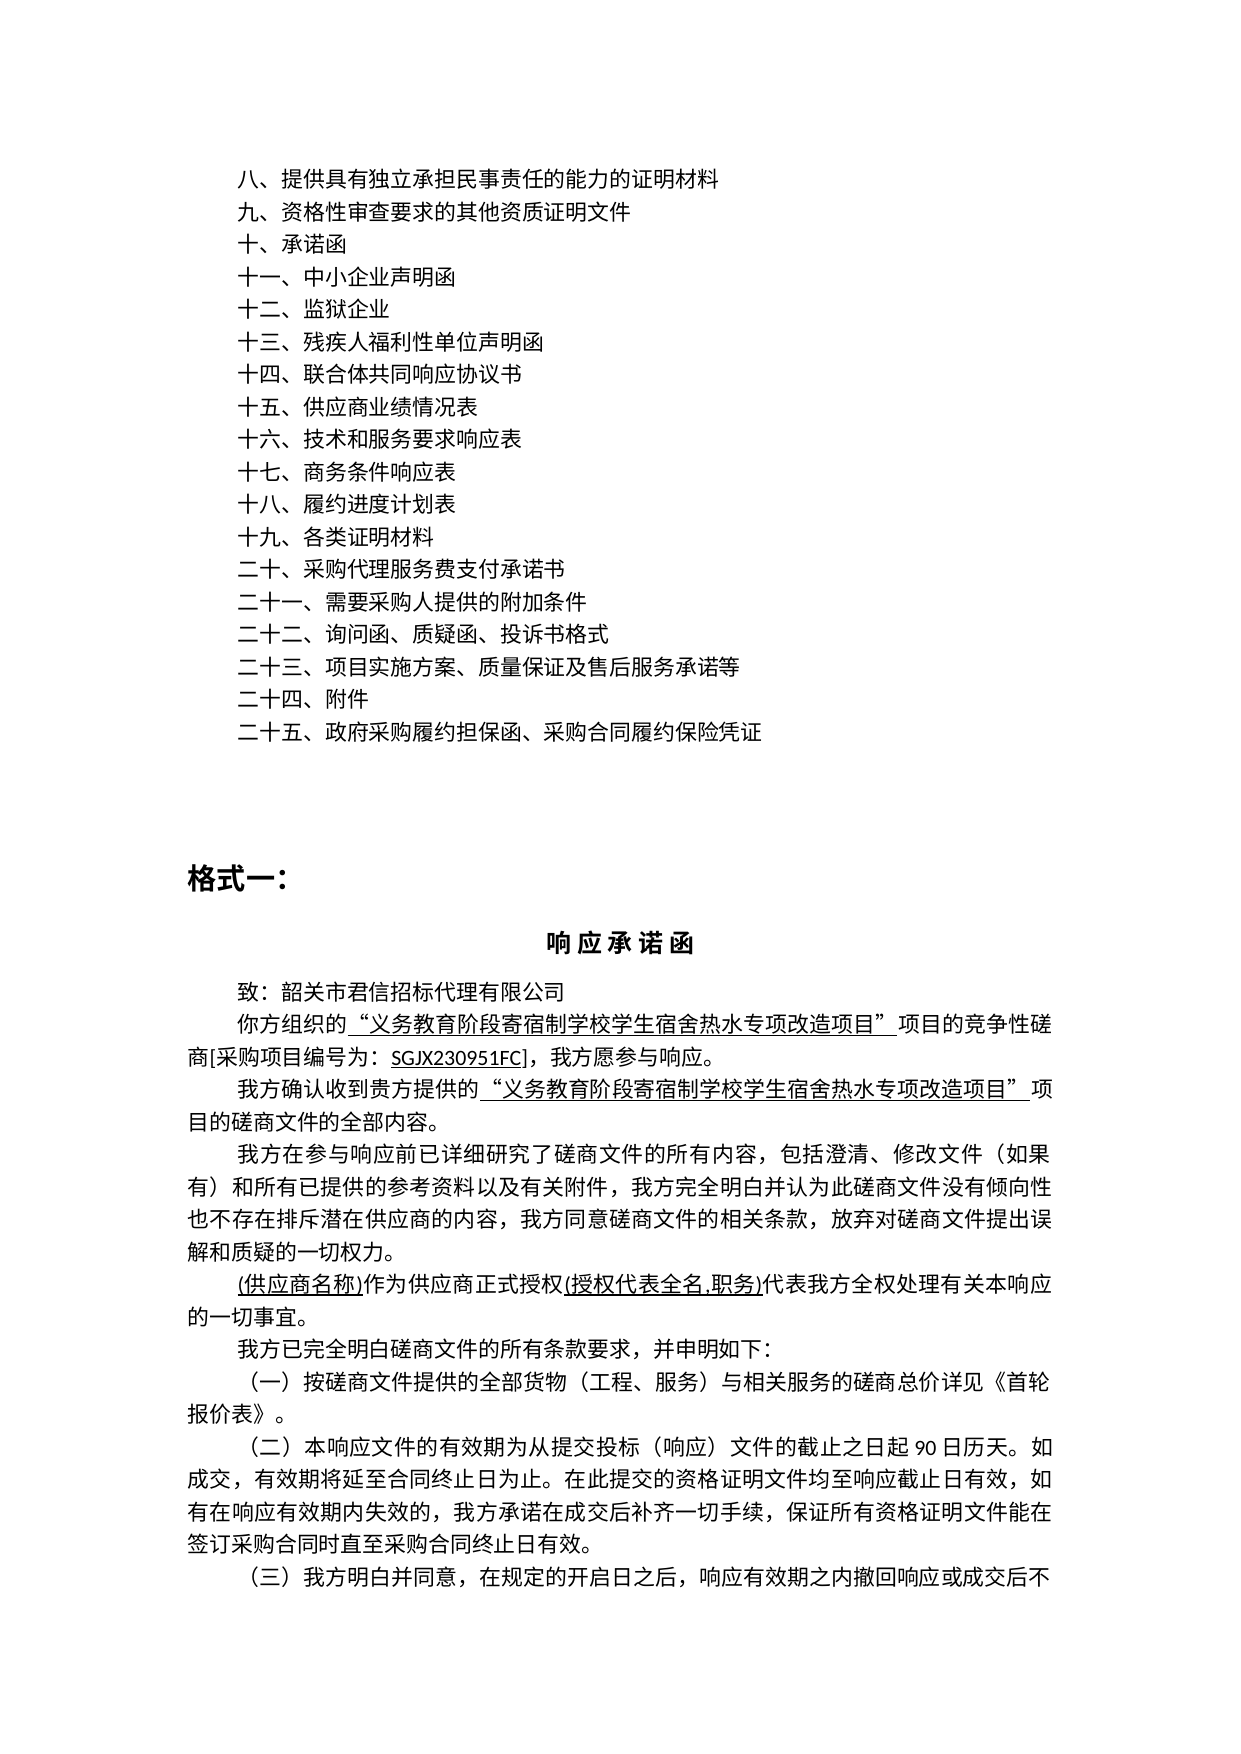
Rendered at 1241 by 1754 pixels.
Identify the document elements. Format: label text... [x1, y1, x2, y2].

text 十五、供应商业绩情况表 [187, 389, 1053, 422]
text 我方已完全明白磋商文件的所有条款要求，并申明如下： [187, 1332, 1053, 1364]
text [187, 1559, 1053, 1592]
text 格式一： [187, 844, 1053, 909]
text （一）按磋商文件提供的全部货物（工程、服务）与相关服务的磋商总价详见《首轮报价表》。 [187, 1364, 1053, 1429]
text 十一、中小企业声明函 [187, 259, 1053, 292]
text 十七、商务条件响应表 [187, 454, 1053, 487]
text 十四、联合体共同响应协议书 [187, 357, 1053, 389]
text 十六、技术和服务要求响应表 [187, 422, 1053, 454]
text 二十三、项目实施方案、质量保证及售后服务承诺等 [187, 649, 1053, 682]
text 响 应 承 诺 函 [187, 909, 1053, 974]
text 十、承诺函 [187, 227, 1053, 259]
text （二）本响应文件的有效期为从提交投标（响应）文件的截止之日起90日历天。如成交，有效期将延至合同终止日为止。在此提交的资格证明文件均至响应截止日有效，如有在响应有效期内失效的，我方承诺在成交后补齐一切手续，保证所有资格证明文件能在签订采购合同时直至采购合同终止日有效。 [187, 1429, 1053, 1559]
text 二十一、需要采购人提供的附加条件 [187, 584, 1053, 617]
text 十二、监狱企业 [187, 292, 1053, 324]
text 十八、履约进度计划表 [187, 487, 1053, 519]
text 你方组织的“义务教育阶段寄宿制学校学生宿舍热水专项改造项目”项目的竞争性磋商[采购项目编号为：SGJX230951FC]，我方愿参与响应。 [187, 1007, 1053, 1072]
text 八、提供具有独立承担民事责任的能力的证明材料 [187, 162, 1053, 194]
text 二十五、政府采购履约担保函、采购合同履约保险凭证 [187, 714, 1053, 747]
text 我方在参与响应前已详细研究了磋商文件的所有内容，包括澄清、修改文件（如果有）和所有已提供的参考资料以及有关附件，我方完全明白并认为此磋商文件没有倾向性，也不存在排斥潜在供应商的内容，我方同意磋商文件的相关条款，放弃对磋商文件提出误解和质疑的一切权力。 [187, 1137, 1053, 1267]
text (供应商名称)作为供应商正式授权(授权代表全名,职务)代表我方全权处理有关本响应的一切事宜。 [187, 1267, 1053, 1332]
text 二十二、询问函、质疑函、投诉书格式 [187, 617, 1053, 649]
text 十九、各类证明材料 [187, 519, 1053, 552]
text 二十、采购代理服务费支付承诺书 [187, 552, 1053, 584]
text 致：韶关市君信招标代理有限公司 [187, 974, 1053, 1007]
text 二十四、附件 [187, 682, 1053, 714]
text 九、资格性审查要求的其他资质证明文件 [187, 194, 1053, 227]
text 十三、残疾人福利性单位声明函 [187, 324, 1053, 357]
text 我方确认收到贵方提供的“义务教育阶段寄宿制学校学生宿舍热水专项改造项目”项目的磋商文件的全部内容。 [187, 1072, 1053, 1137]
